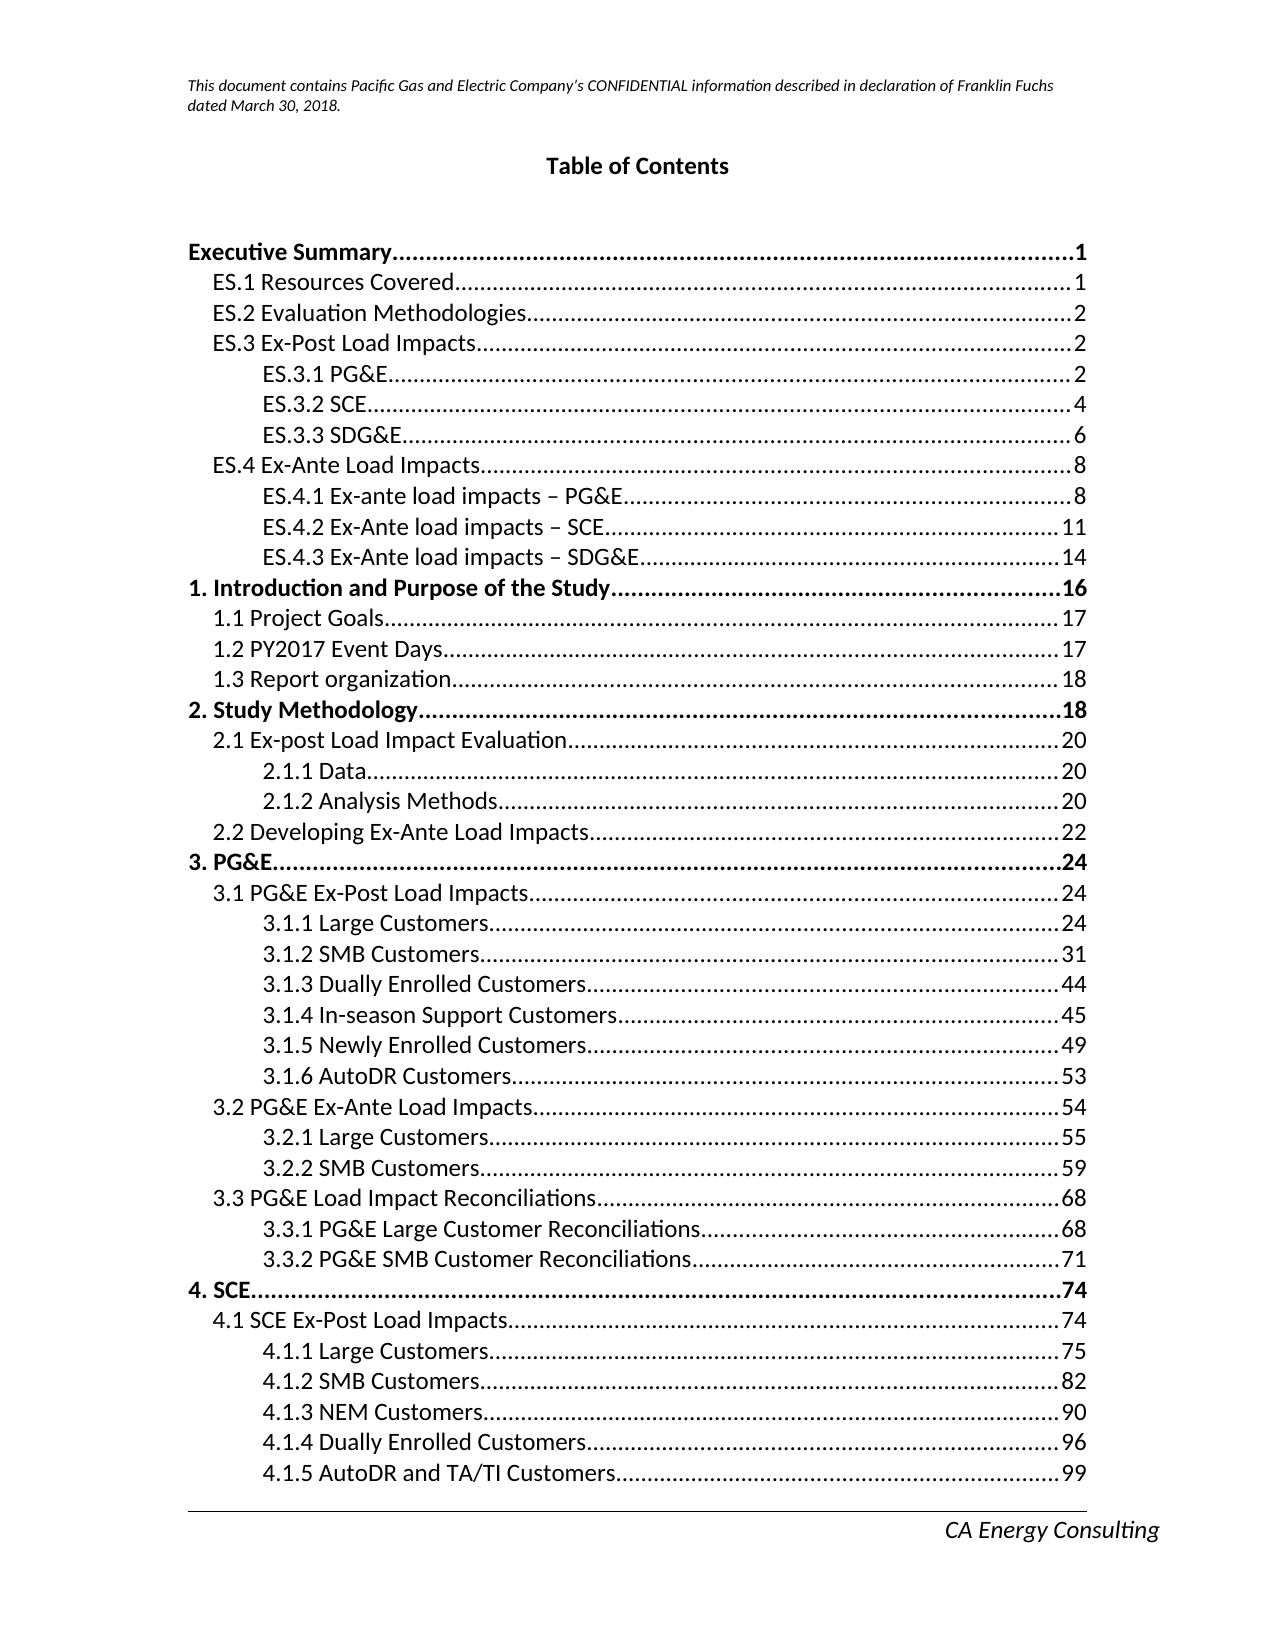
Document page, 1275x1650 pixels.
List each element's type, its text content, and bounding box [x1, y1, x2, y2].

text Table of Contents [187, 150, 1087, 181]
text 3.1.4 In-season Support Customers 45 [262, 999, 1087, 1029]
text 1.2 PY2017 Event Days 17 [212, 633, 1087, 663]
text ES.3.3 SDG&E 6 [262, 419, 1087, 450]
text 2.1.2 Analysis Methods 20 [262, 785, 1087, 816]
text 2. Study Methodology 18 [187, 694, 1087, 724]
text ES.4.2 Ex-Ante load impacts – SCE 11 [262, 511, 1087, 541]
text 2.2 Developing Ex-Ante Load Impacts 22 [212, 816, 1087, 846]
text 1. Introduction and Purpose of the Study 16 [187, 572, 1087, 602]
text 4.1.4 Dually Enrolled Customers 96 [262, 1426, 1087, 1457]
text 3.3.2 PG&E SMB Customer Reconciliations 71 [262, 1243, 1087, 1274]
text 4.1.5 AutoDR and TA/TI Customers 99 [262, 1457, 1087, 1487]
text 3.1.1 Large Customers 24 [262, 907, 1087, 938]
text ES.4 Ex-Ante Load Impacts 8 [212, 450, 1087, 480]
text 3.2.2 SMB Customers 59 [262, 1152, 1087, 1182]
text 3. PG&E 24 [187, 846, 1087, 877]
text 4.1.2 SMB Customers 82 [262, 1365, 1087, 1396]
text Executive Summary 1 [187, 236, 1087, 267]
text 3.3 PG&E Load Impact Reconciliations 68 [212, 1182, 1087, 1213]
text 3.3.1 PG&E Large Customer Reconciliations 68 [262, 1213, 1087, 1243]
text 3.1.5 Newly Enrolled Customers 49 [262, 1029, 1087, 1060]
text 4. SCE 74 [187, 1274, 1087, 1304]
text ES.4.3 Ex-Ante load impacts – SDG&E 14 [262, 541, 1087, 572]
text 3.2 PG&E Ex-Ante Load Impacts 54 [212, 1091, 1087, 1121]
text 2.1.1 Data 20 [262, 755, 1087, 785]
text ES.2 Evaluation Methodologies 2 [212, 297, 1087, 328]
text 4.1.3 NEM Customers 90 [262, 1396, 1087, 1426]
text 2.1 Ex-post Load Impact Evaluation 20 [212, 724, 1087, 755]
text 3.1.2 SMB Customers 31 [262, 938, 1087, 968]
text 3.2.1 Large Customers 55 [262, 1121, 1087, 1152]
text ES.3.2 SCE 4 [262, 389, 1087, 419]
text 4.1.1 Large Customers 75 [262, 1335, 1087, 1365]
text ES.3 Ex-Post Load Impacts 2 [212, 328, 1087, 358]
text 3.1 PG&E Ex-Post Load Impacts 24 [212, 877, 1087, 907]
text 1.1 Project Goals 17 [212, 602, 1087, 633]
text ES.3.1 PG&E 2 [262, 358, 1087, 389]
text 4.1 SCE Ex-Post Load Impacts 74 [212, 1304, 1087, 1335]
text ES.1 Resources Covered 1 [212, 267, 1087, 297]
text 3.1.3 Dually Enrolled Customers 44 [262, 968, 1087, 999]
text 3.1.6 AutoDR Customers 53 [262, 1060, 1087, 1091]
text ES.4.1 Ex-ante load impacts – PG&E 8 [262, 480, 1087, 511]
text 1.3 Report organization 18 [212, 663, 1087, 694]
